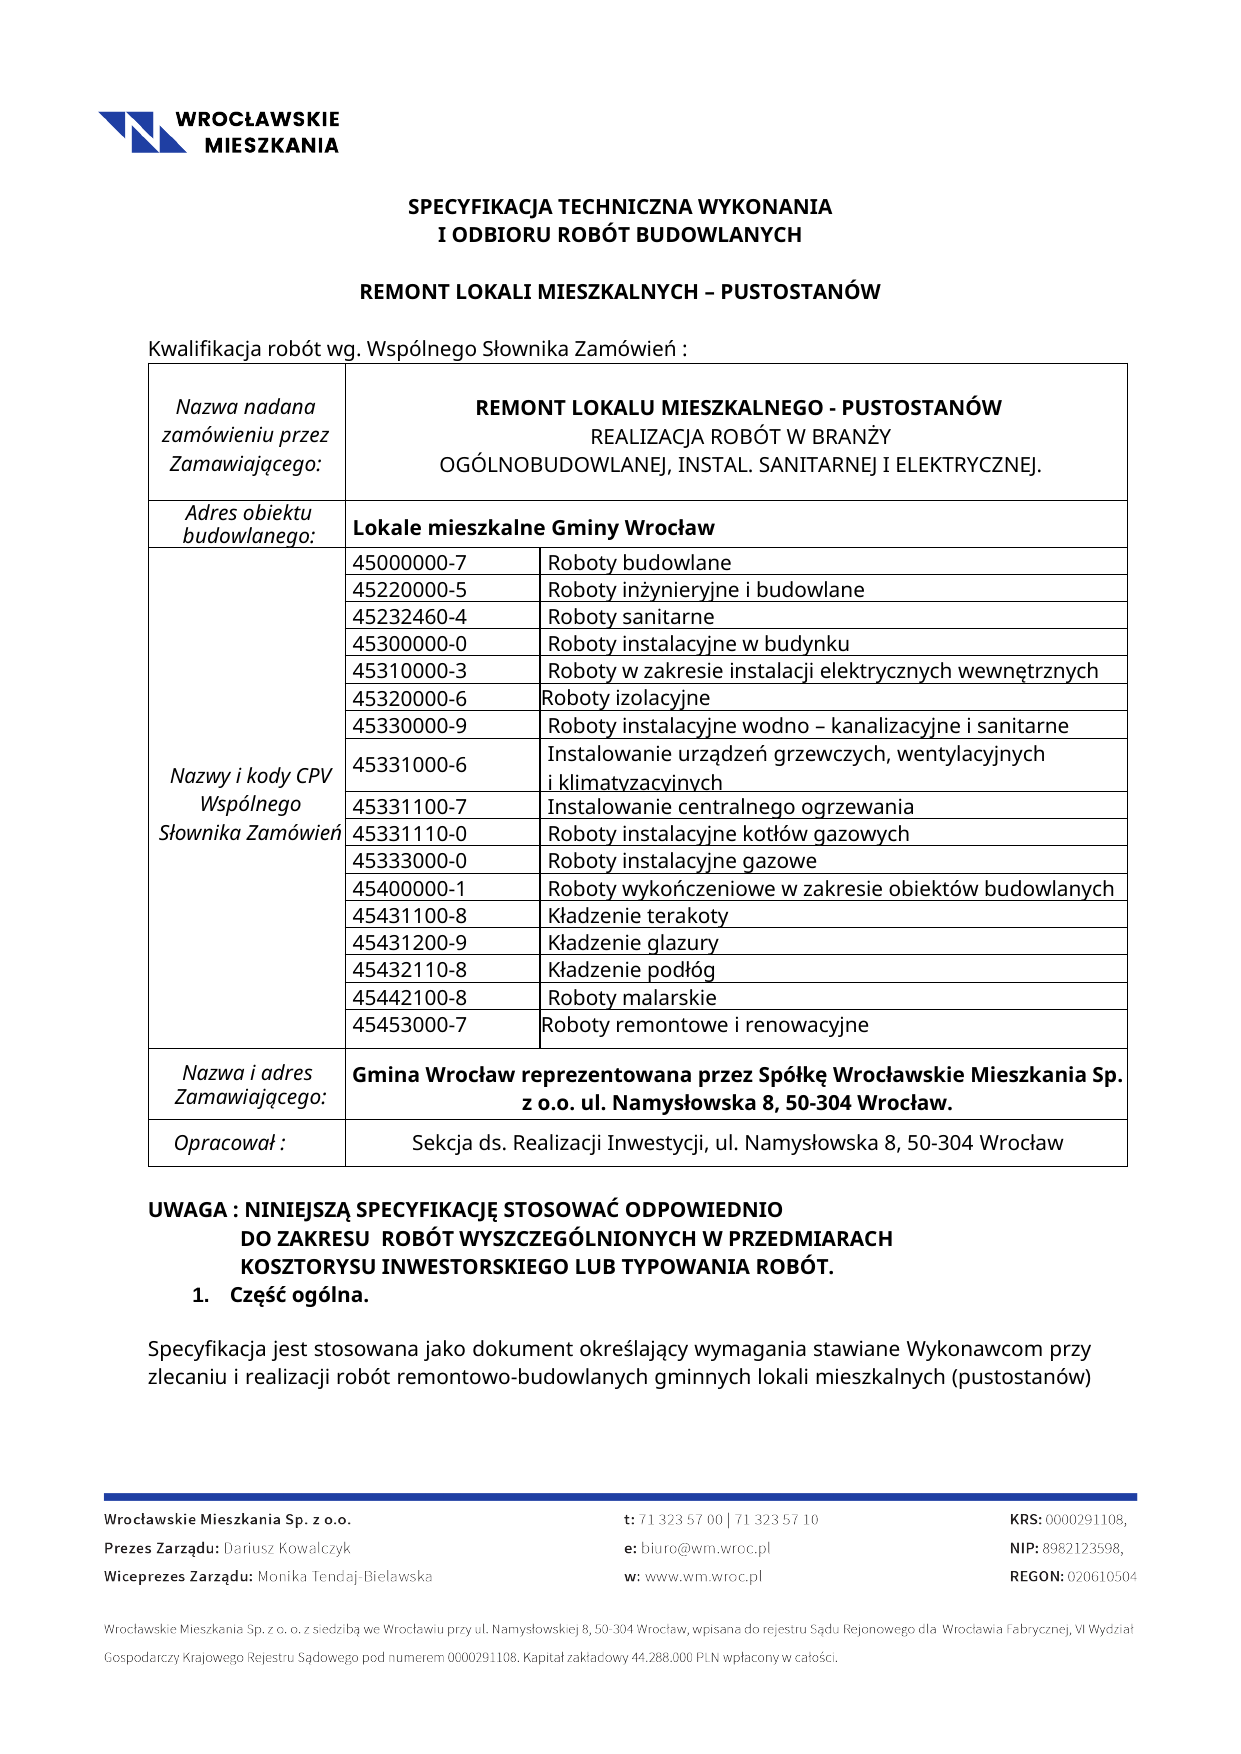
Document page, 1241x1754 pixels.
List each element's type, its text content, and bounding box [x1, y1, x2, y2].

table_cell 45431200-9 [346, 928, 539, 954]
table_cell Sekcja ds. Realizacji Inwestycji, ul. Namysłowska 8, 50-304 Wrocław [346, 1120, 1127, 1166]
table_cell 45310000-3 [346, 656, 539, 682]
table_cell 45442100-8 [346, 983, 539, 1009]
table_cell 45330000-9 [346, 711, 539, 738]
table_cell Kładzenie podłóg [541, 955, 1127, 982]
picture [0, 12, 1241, 1753]
text KOSZTORYSU INWESTORSKIEGO LUB TYPOWANIA ROBÓT. [148, 1252, 1093, 1281]
text SPECYFIKACJA TECHNICZNA WYKONANIA [148, 192, 1093, 220]
table_cell Opracował : [149, 1120, 345, 1166]
table_cell Nazwa i adres Zamawiającego: [149, 1049, 345, 1118]
table_cell Roboty malarskie [541, 983, 1127, 1009]
table_cell Roboty wykończeniowe w zakresie obiektów budowlanych [541, 874, 1127, 900]
text Kwalifikacja robót wg. Wspólnego Słownika Zamówień : [148, 334, 1093, 363]
table_cell 45453000-7 [346, 1010, 539, 1047]
table_cell 45000000-7 [346, 548, 539, 574]
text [148, 1334, 1093, 1391]
table_cell Roboty budowlane [541, 548, 1127, 574]
table_cell 45320000-6 [346, 684, 539, 710]
table_cell 45232460-4 [346, 602, 539, 628]
table_cell Instalowanie centralnego ogrzewania [541, 792, 1127, 818]
table_cell Roboty sanitarne [541, 602, 1127, 628]
table_cell 45333000-0 [346, 846, 539, 872]
table_cell Gmina Wrocław reprezentowana przez Spółkę Wrocławskie Mieszkania Sp. z o.o. ul. Namysłowska 8, 50-304 Wrocław. [346, 1049, 1127, 1118]
text DO ZAKRESU ROBÓT WYSZCZEGÓLNIONYCH W PRZEDMIARACH [148, 1224, 1093, 1252]
text I ODBIORU ROBÓT BUDOWLANYCH [148, 220, 1093, 249]
table_cell Roboty w zakresie instalacji elektrycznych wewnętrznych [541, 656, 1127, 682]
table_cell Instalowanie urządzeń grzewczych, wentylacyjnych i klimatyzacyjnych [541, 739, 1127, 791]
table_cell Roboty inżynieryjne i budowlane [541, 575, 1127, 601]
table_cell 45431100-8 [346, 901, 539, 927]
table_cell Roboty izolacyjne [541, 684, 1127, 710]
text REMONT LOKALI MIESZKALNYCH – PUSTOSTANÓW [148, 277, 1093, 306]
table_header Nazwa nadana zamówieniu przez Zamawiającego: [149, 364, 345, 500]
table_cell Roboty remontowe i renowacyjne [541, 1010, 1127, 1047]
table_cell Lokale mieszkalne Gminy Wrocław [346, 501, 1127, 547]
table_cell Adres obiektu budowlanego: [149, 501, 345, 547]
table_cell Roboty instalacyjne w budynku [541, 629, 1127, 655]
table_cell 45331000-6 [346, 739, 539, 791]
table_cell 45300000-0 [346, 629, 539, 655]
table_cell 45432110-8 [346, 955, 539, 982]
table_cell Kładzenie terakoty [541, 901, 1127, 927]
list Część ogólna. [192, 1281, 1093, 1309]
table_cell Kładzenie glazury [541, 928, 1127, 954]
table_cell 45331110-0 [346, 819, 539, 845]
table_cell 45400000-1 [346, 874, 539, 900]
table_cell 45331100-7 [346, 792, 539, 818]
table_cell Roboty instalacyjne kotłów gazowych [541, 819, 1127, 845]
table_header REMONT LOKALU MIESZKALNEGO - PUSTOSTANÓW REALIZACJA ROBÓT W BRANŻY OGÓLNOBUDOWLANEJ, INSTAL. SANITARNEJ I ELEKTRYCZNEJ. [346, 364, 1127, 500]
table_cell Roboty instalacyjne gazowe [541, 846, 1127, 872]
table_cell 45220000-5 [346, 575, 539, 601]
table_cell Nazwy i kody CPV Wspólnego Słownika Zamówień [149, 548, 345, 1047]
text UWAGA : NINIEJSZĄ SPECYFIKACJĘ STOSOWAĆ ODPOWIEDNIO [148, 1195, 1093, 1224]
table_cell Roboty instalacyjne wodno – kanalizacyjne i sanitarne [541, 711, 1127, 738]
